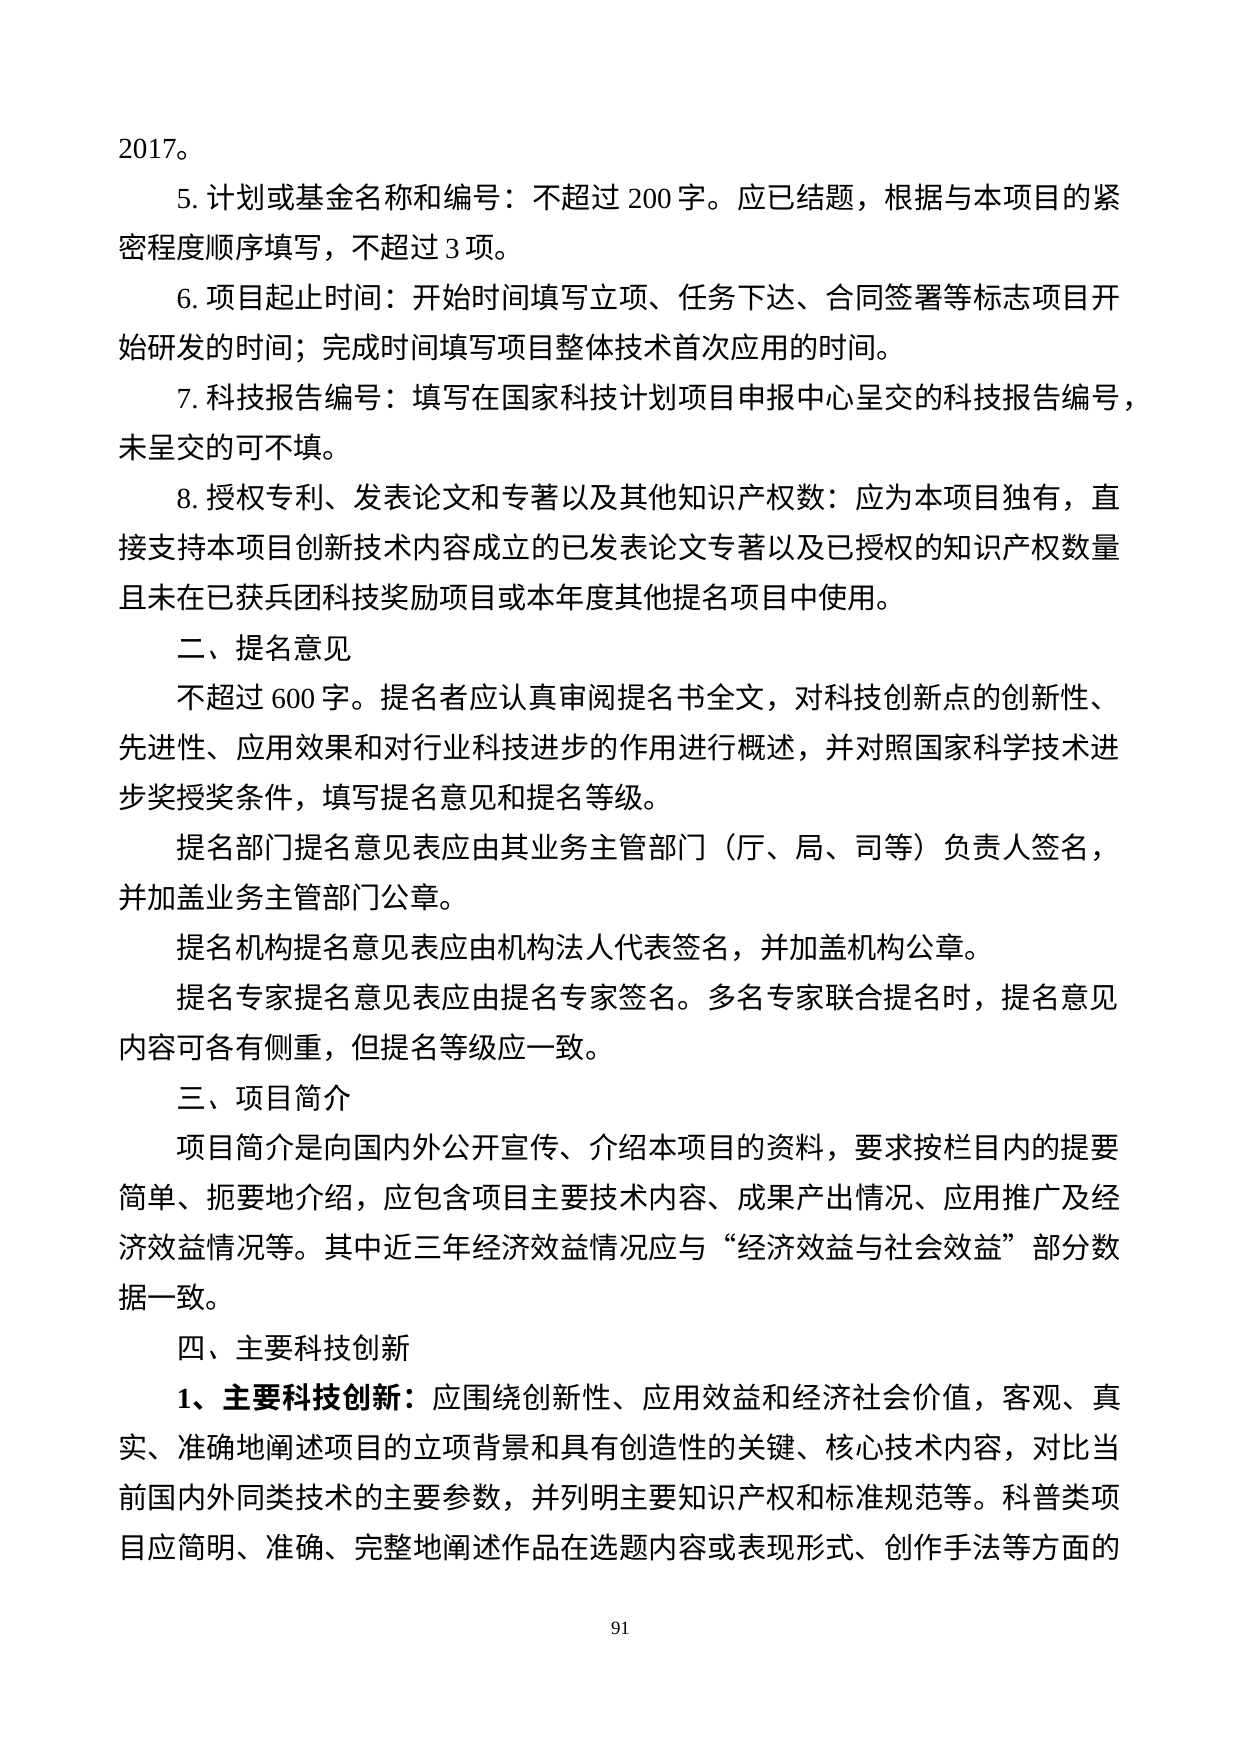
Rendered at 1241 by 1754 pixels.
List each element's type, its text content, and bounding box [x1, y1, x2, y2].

text 二、提名意见 [118, 618, 1122, 668]
text 提名机构提名意见表应由机构法人代表签名，并加盖机构公章。 [118, 918, 1122, 968]
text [118, 1368, 1122, 1568]
text 6. 项目起止时间：开始时间填写立项、任务下达、合同签署等标志项目开始研发的时间；完成时间填写项目整体技术首次应用的时间。 [118, 268, 1122, 368]
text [118, 118, 1122, 168]
text 5. 计划或基金名称和编号：不超过200字。应已结题，根据与本项目的紧密程度顺序填写，不超过3项。 [118, 168, 1122, 268]
text 提名专家提名意见表应由提名专家签名。多名专家联合提名时，提名意见内容可各有侧重，但提名等级应一致。 [118, 968, 1122, 1068]
text 不超过600字。提名者应认真审阅提名书全文，对科技创新点的创新性、先进性、应用效果和对行业科技进步的作用进行概述，并对照国家科学技术进步奖授奖条件，填写提名意见和提名等级。 [118, 668, 1122, 818]
text 项目简介是向国内外公开宣传、介绍本项目的资料，要求按栏目内的提要简单、扼要地介绍，应包含项目主要技术内容、成果产出情况、应用推广及经济效益情况等。其中近三年经济效益情况应与“经济效益与社会效益”部分数据一致。 [118, 1118, 1122, 1318]
text 7. 科技报告编号：填写在国家科技计划项目申报中心呈交的科技报告编号，未呈交的可不填。 [118, 368, 1122, 468]
text 提名部门提名意见表应由其业务主管部门（厅、局、司等）负责人签名，并加盖业务主管部门公章。 [118, 818, 1122, 918]
text 四、主要科技创新 [118, 1318, 1122, 1368]
text 8. 授权专利、发表论文和专著以及其他知识产权数：应为本项目独有，直接支持本项目创新技术内容成立的已发表论文专著以及已授权的知识产权数量，且未在已获兵团科技奖励项目或本年度其他提名项目中使用。 [118, 468, 1122, 618]
text 三、项目简介 [118, 1068, 1122, 1118]
